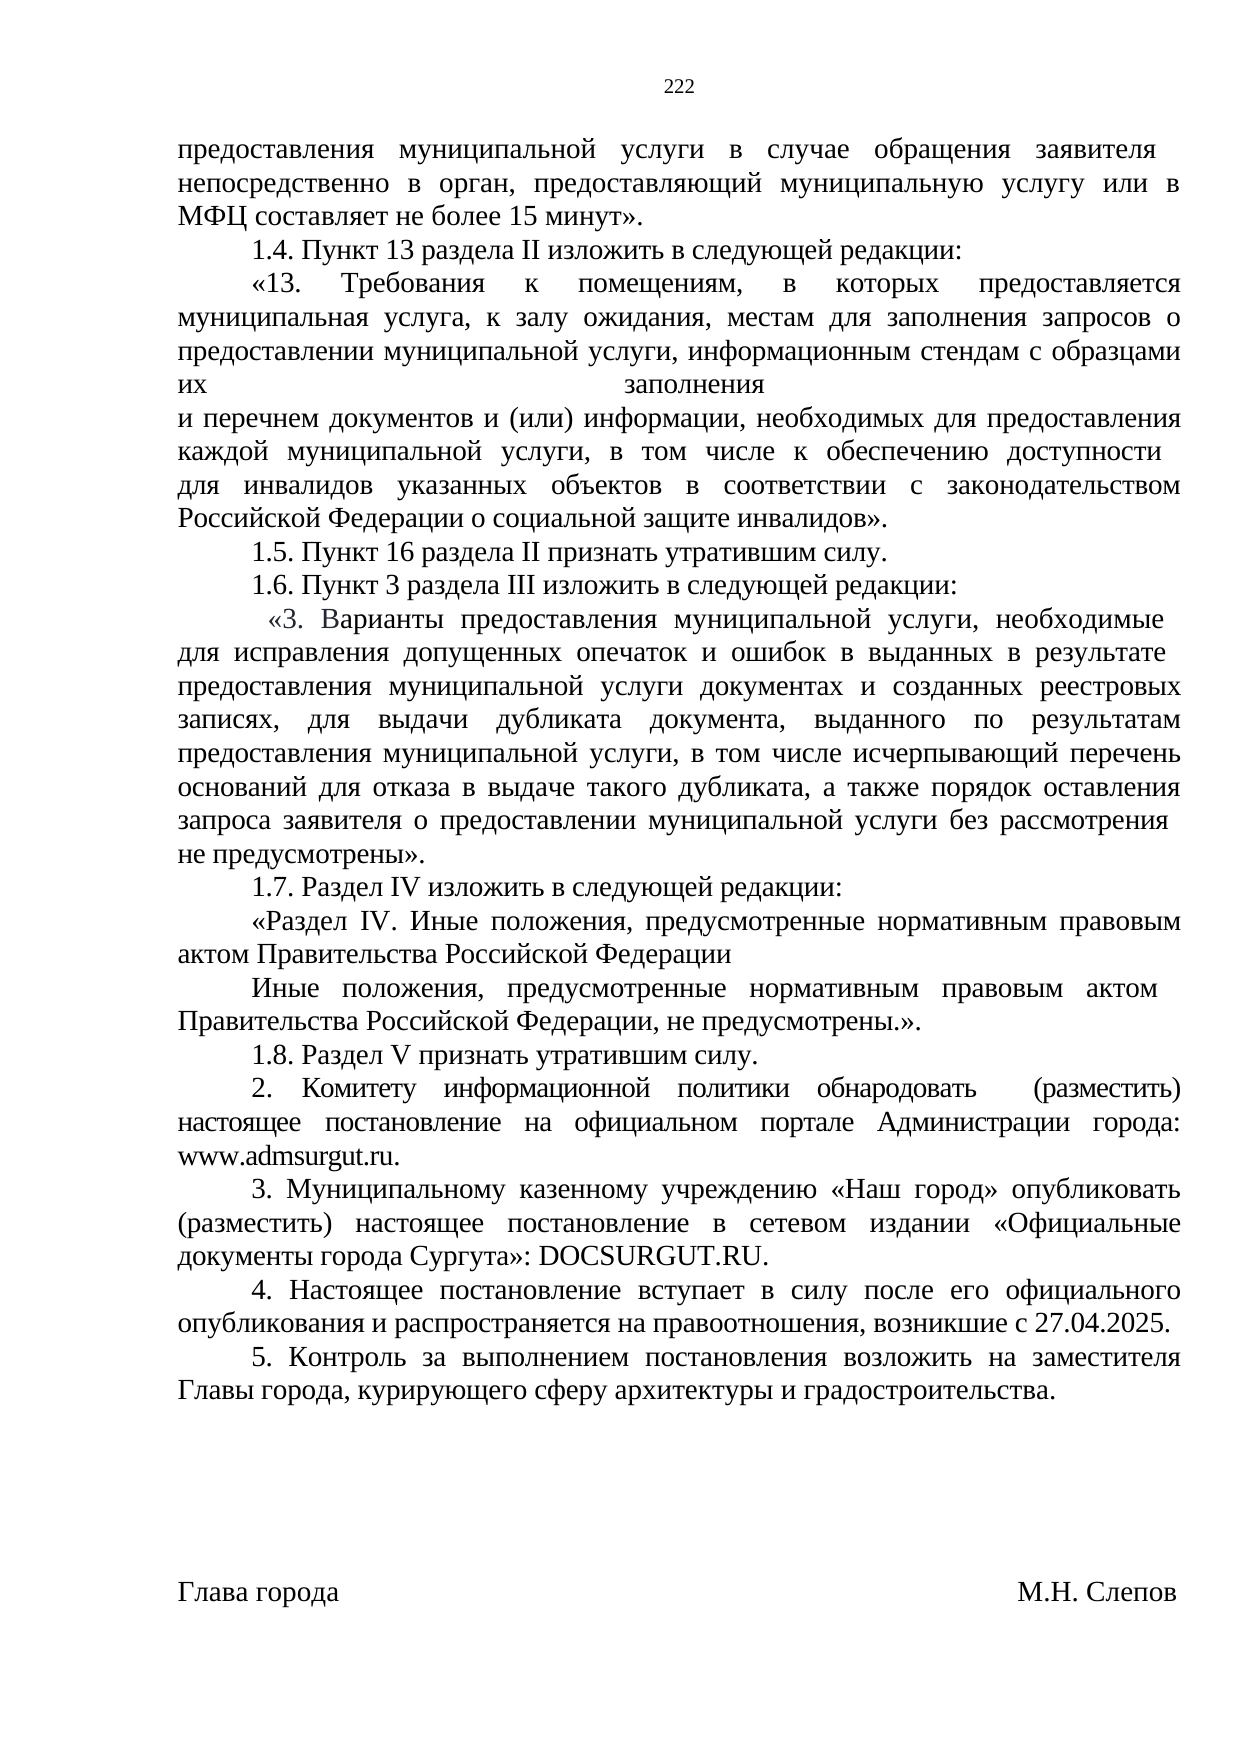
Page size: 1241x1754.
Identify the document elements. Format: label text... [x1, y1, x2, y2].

text 1.6. Пункт 3 раздела III изложить в следующей редакции: [177, 567, 1181, 601]
text 1.7. Раздел IV изложить в следующей редакции: [177, 869, 1181, 903]
text «13. Требования к помещениям, в которых предоставляется муниципальная услуга, к залу ожидания, местам для заполнения запросов о предоставлении муниципальной услуги, информационным стендам с образцами их заполнения и перечнем документов и (или) информации, необходимых для предоставления каждой муниципальной услуги, в том числе к обеспечению доступности для инвалидов указанных объектов в соответствии с законодательством Российской Федерации о социальной защите инвалидов». [177, 266, 1181, 534]
text 3. Муниципальному казенному учреждению «Наш город» опубликовать (разместить) настоящее постановление в сетевом издании «Официальные документы города Сургута»: DOCSURGUT.RU. [177, 1171, 1181, 1272]
text 1.5. Пункт 16 раздела II признать утратившим силу. [177, 534, 1181, 567]
text 1.8. Раздел V признать утратившим силу. [177, 1037, 1181, 1071]
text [177, 131, 1181, 232]
text 4. Настоящее постановление вступает в силу после его официального опубликования и распространяется на правоотношения, возникшие с 27.04.2025. [177, 1272, 1181, 1339]
text «Раздел IV. Иные положения, предусмотренные нормативным правовым актом Правительства Российской Федерации [177, 903, 1181, 970]
text 2. Комитету информационной политики обнародовать (разместить) настоящее постановление на официальном портале Администрации города: www.admsurgut.ru. [177, 1071, 1181, 1171]
text «3. Варианты предоставления муниципальной услуги, необходимые для исправления допущенных опечаток и ошибок в выданных в результате предоставления муниципальной услуги документах и созданных реестровых записях, для выдачи дубликата документа, выданного по результатам предоставления муниципальной услуги, в том числе исчерпывающий перечень оснований для отказа в выдаче такого дубликата, а также порядок оставления запроса заявителя о предоставлении муниципальной услуги без рассмотрения не предусмотрены». [177, 601, 1181, 869]
text Глава города М.Н. Слепов [177, 1574, 1181, 1607]
text 5. Контроль за выполнением постановления возложить на заместителя Главы города, курирующего сферу архитектуры и градостроительства. [177, 1339, 1181, 1406]
text Иные положения, предусмотренные нормативным правовым актом Правительства Российской Федерации, не предусмотрены.». [177, 970, 1181, 1037]
text 1.4. Пункт 13 раздела II изложить в следующей редакции: [177, 232, 1181, 266]
